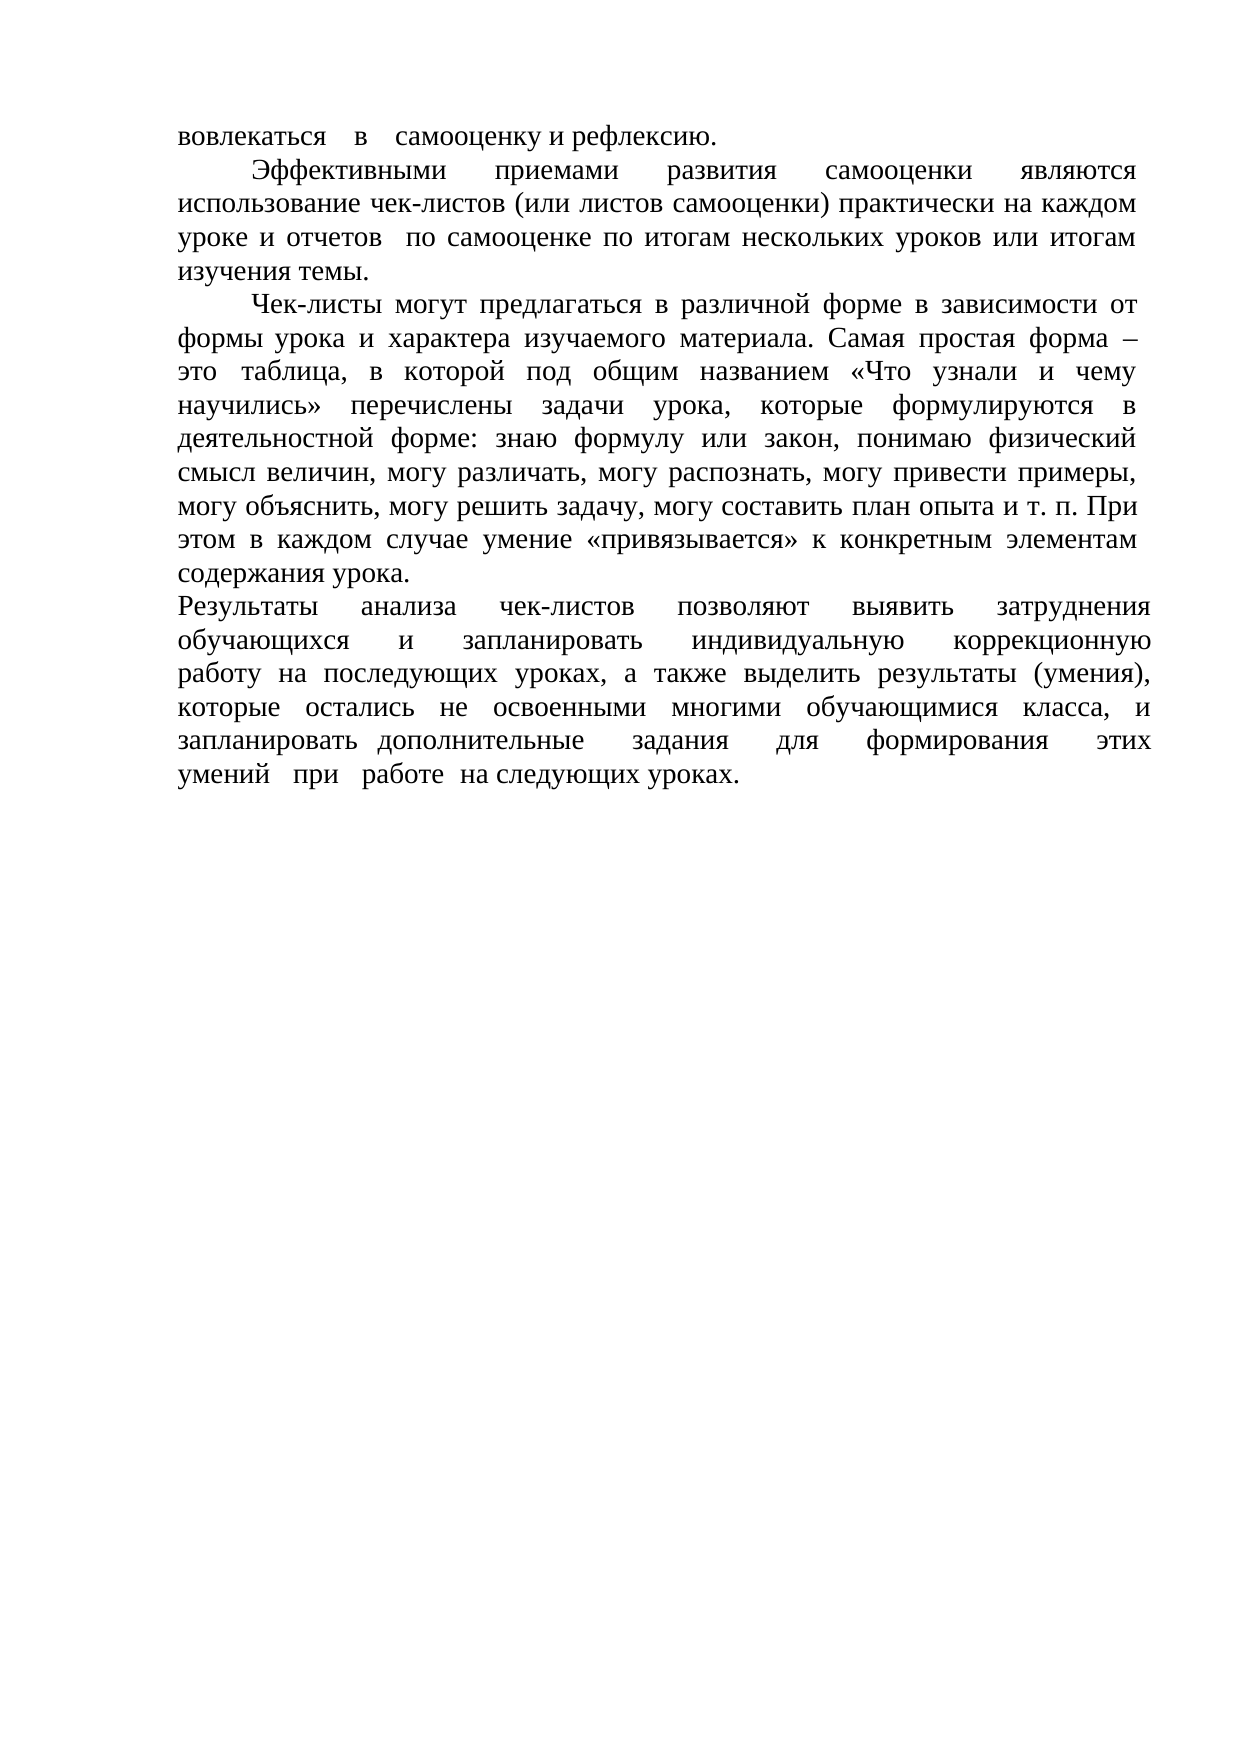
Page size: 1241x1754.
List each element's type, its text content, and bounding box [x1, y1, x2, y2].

text Эффективными приемами развития самооценки являются использование чек-листов (или листов самооценки) практически на каждом уроке и отчетов по самооценке по итогам нескольких уроков или итогам изучения темы. [177, 152, 1137, 286]
text Результаты анализа чек-листов позволяют выявить затруднения обучающихся и запланировать индивидуальную коррекционную работу на последующих уроках, а также выделить результаты (умения), которые остались не освоенными многими обучающимися класса, и запланировать дополнительные задания для формирования этих умений при работе на следующих уроках. [177, 588, 1152, 789]
text Чек-листы могут предлагаться в различной форме в зависимости от формы урока и характера изучаемого материала. Самая простая форма – это таблица, в которой под общим названием «Что узнали и чему научились» перечислены задачи урока, которые формулируются в деятельностной форме: знаю формулу или закон, понимаю физический смысл величин, могу различать, могу распознать, могу привести примеры, могу объяснить, могу решить задачу, могу составить план опыта и т. п. При этом в каждом случае умение «привязывается» к конкретным элементам содержания урока. [177, 286, 1138, 588]
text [177, 118, 1137, 152]
